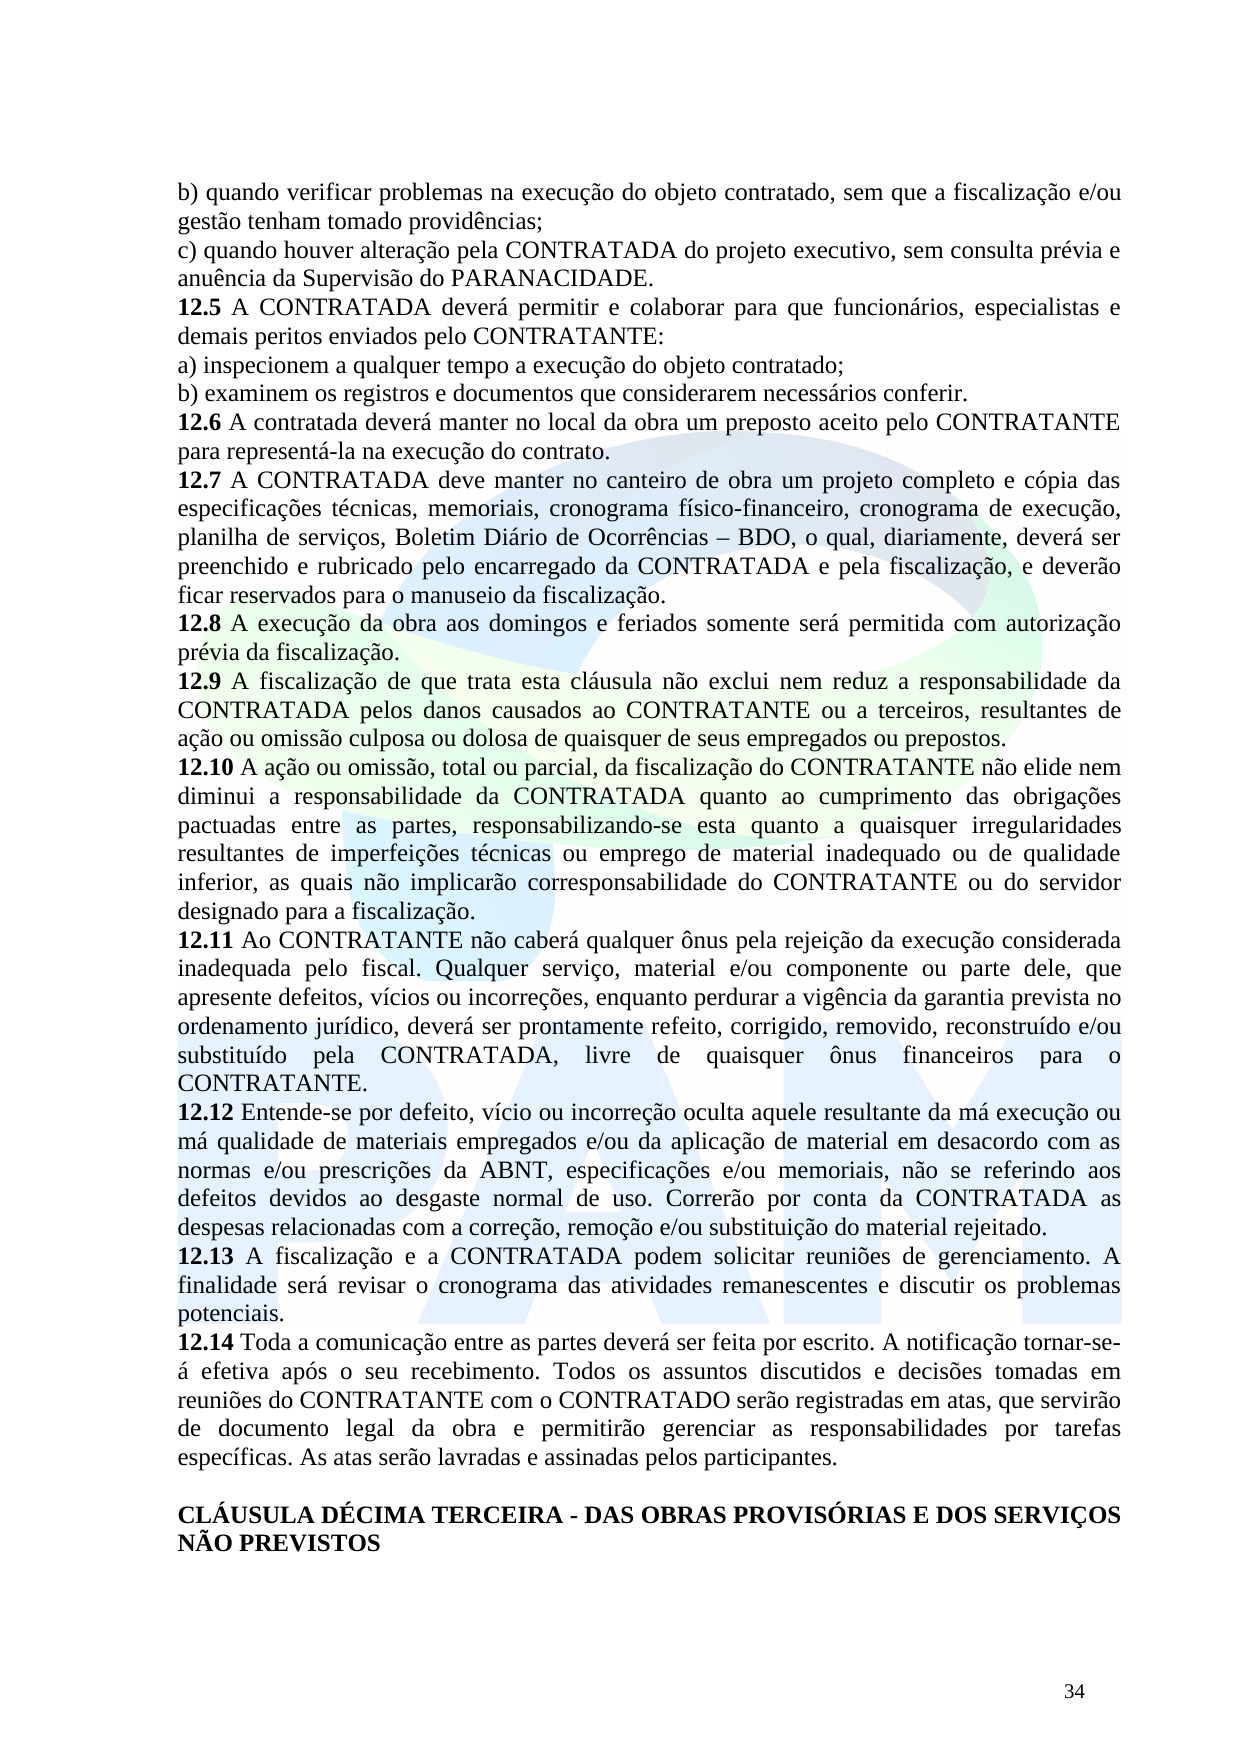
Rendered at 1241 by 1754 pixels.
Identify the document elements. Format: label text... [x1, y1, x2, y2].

text 12.6 A contratada deverá manter no local da obra um preposto aceito pelo CONTRATANTE para representá-la na execução do contrato. [177, 407, 1122, 465]
text b) examinem os registros e documentos que considerarem necessários conferir. [177, 378, 1122, 407]
text 12.9 A fiscalização de que trata esta cláusula não exclui nem reduz a responsabilidade da CONTRATADA pelos danos causados ao CONTRATANTE ou a terceiros, resultantes de ação ou omissão culposa ou dolosa de quaisquer de seus empregados ou prepostos. [177, 666, 1122, 752]
text 12.8 A execução da obra aos domingos e feriados somente será permitida com autorização prévia da fiscalização. [177, 608, 1122, 666]
text 12.14 Toda a comunicação entre as partes deverá ser feita por escrito. A notificação tornar-se-á efetiva após o seu recebimento. Todos os assuntos discutidos e decisões tomadas em reuniões do CONTRATANTE com o CONTRATADO serão registradas em atas, que servirão de documento legal da obra e permitirão gerenciar as responsabilidades por tarefas específicas. As atas serão lavradas e assinadas pelos participantes. [177, 1327, 1122, 1471]
text a) inspecionem a qualquer tempo a execução do objeto contratado; [177, 350, 1122, 378]
text 12.10 A ação ou omissão, total ou parcial, da fiscalização do CONTRATANTE não elide nem diminui a responsabilidade da CONTRATADA quanto ao cumprimento das obrigações pactuadas entre as partes, responsabilizando-se esta quanto a quaisquer irregularidades resultantes de imperfeições técnicas ou emprego de material inadequado ou de qualidade inferior, as quais não implicarão corresponsabilidade do CONTRATANTE ou do servidor designado para a fiscalização. [177, 752, 1122, 925]
text 12.7 A CONTRATADA deve manter no canteiro de obra um projeto completo e cópia das especificações técnicas, memoriais, cronograma físico-financeiro, cronograma de execução, planilha de serviços, Boletim Diário de Ocorrências – BDO, o qual, diariamente, deverá ser preenchido e rubricado pelo encarregado da CONTRATADA e pela fiscalização, e deverão ficar reservados para o manuseio da fiscalização. [177, 465, 1122, 608]
text 12.5 A CONTRATADA deverá permitir e colaborar para que funcionários, especialistas e demais peritos enviados pelo CONTRATANTE: [177, 292, 1122, 350]
text b) quando verificar problemas na execução do objeto contratado, sem que a fiscalização e/ou gestão tenham tomado providências; [177, 177, 1122, 235]
text 12.13 A fiscalização e a CONTRATADA podem solicitar reuniões de gerenciamento. A finalidade será revisar o cronograma das atividades remanescentes e discutir os problemas potenciais. [177, 1241, 1122, 1327]
text 12.11 Ao CONTRATANTE não caberá qualquer ônus pela rejeição da execução considerada inadequada pelo fiscal. Qualquer serviço, material e/ou componente ou parte dele, que apresente defeitos, vícios ou incorreções, enquanto perdurar a vigência da garantia prevista no ordenamento jurídico, deverá ser prontamente refeito, corrigido, removido, reconstruído e/ou substituído pela CONTRATADA, livre de quaisquer ônus financeiros para o CONTRATANTE. [177, 925, 1122, 1097]
text CLÁUSULA DÉCIMA TERCEIRA - DAS OBRAS PROVISÓRIAS E DOS SERVIÇOS NÃO PREVISTOS [177, 1500, 1122, 1557]
text 12.12 Entende-se por defeito, vício ou incorreção oculta aquele resultante da má execução ou má qualidade de materiais empregados e/ou da aplicação de material em desacordo com as normas e/ou prescrições da ABNT, especificações e/ou memoriais, não se referindo aos defeitos devidos ao desgaste normal de uso. Correrão por conta da CONTRATADA as despesas relacionadas com a correção, remoção e/ou substituição do material rejeitado. [177, 1097, 1122, 1241]
text c) quando houver alteração pela CONTRATADA do projeto executivo, sem consulta prévia e anuência da Supervisão do PARANACIDADE. [177, 235, 1122, 292]
